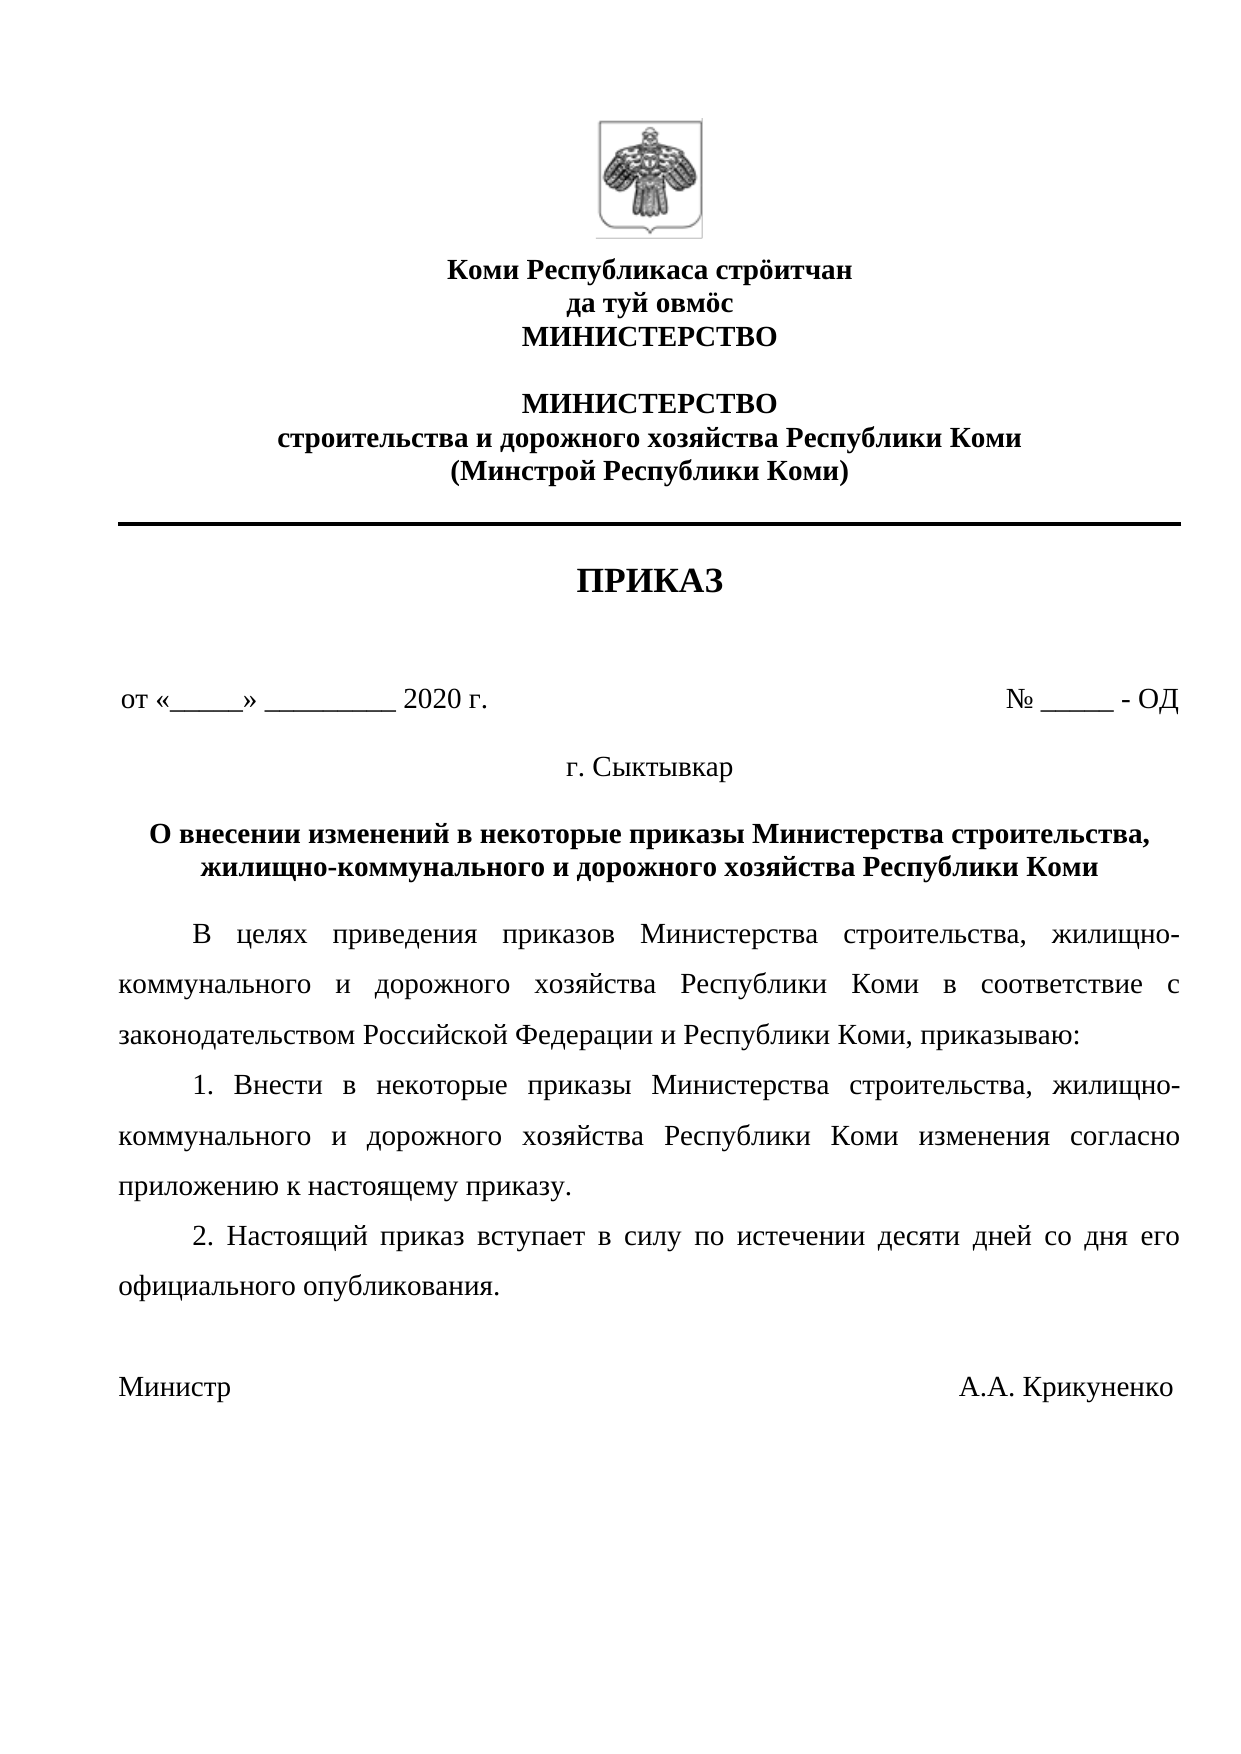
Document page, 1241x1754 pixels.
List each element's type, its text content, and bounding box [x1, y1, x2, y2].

text 1. Внести в некоторые приказы Министерства строительства, жилищно-коммунального и дорожного хозяйства Республики Коми изменения согласно приложению к настоящему приказу. [118, 1067, 1181, 1118]
picture [595, 118, 704, 240]
text да туй овмöс [118, 286, 1181, 319]
text В целях приведения приказов Министерства строительства, жилищно-коммунального и дорожного хозяйства Республики Коми в соответствие с законодательством Российской Федерации и Республики Коми, приказываю: [118, 1000, 1181, 1051]
text О внесении изменений в некоторые приказы Министерства строительства, жилищно-коммунального и дорожного хозяйства Республики Коми [118, 816, 1181, 883]
text от «_____» _________ 2020 г. № _____ - ОД [118, 682, 1181, 715]
text 1. Внести в некоторые приказы Министерства строительства, жилищно-коммунального и дорожного хозяйства Республики Коми изменения согласно приложению к настоящему приказу. [118, 1151, 1181, 1201]
text г. Сыктывкар [118, 749, 1181, 782]
text В целях приведения приказов Министерства строительства, жилищно-коммунального и дорожного хозяйства Республики Коми в соответствие с законодательством Российской Федерации и Республики Коми, приказываю: [118, 916, 1181, 967]
text МИНИСТЕРСТВО [118, 319, 1181, 353]
text (Минстрой Республики Коми) [118, 453, 1181, 487]
text 2. Настоящий приказ вступает в силу по истечении десяти дней со дня его официального опубликования. [118, 1218, 1181, 1302]
text Министр А.А. Крикуненко [118, 1369, 1181, 1403]
text Коми Республикаса стрöитчан [118, 252, 1181, 286]
text строительства и дорожного хозяйства Республики Коми [118, 420, 1181, 453]
text МИНИСТЕРСТВО [118, 386, 1181, 420]
text ПРИКАЗ [118, 559, 1181, 600]
